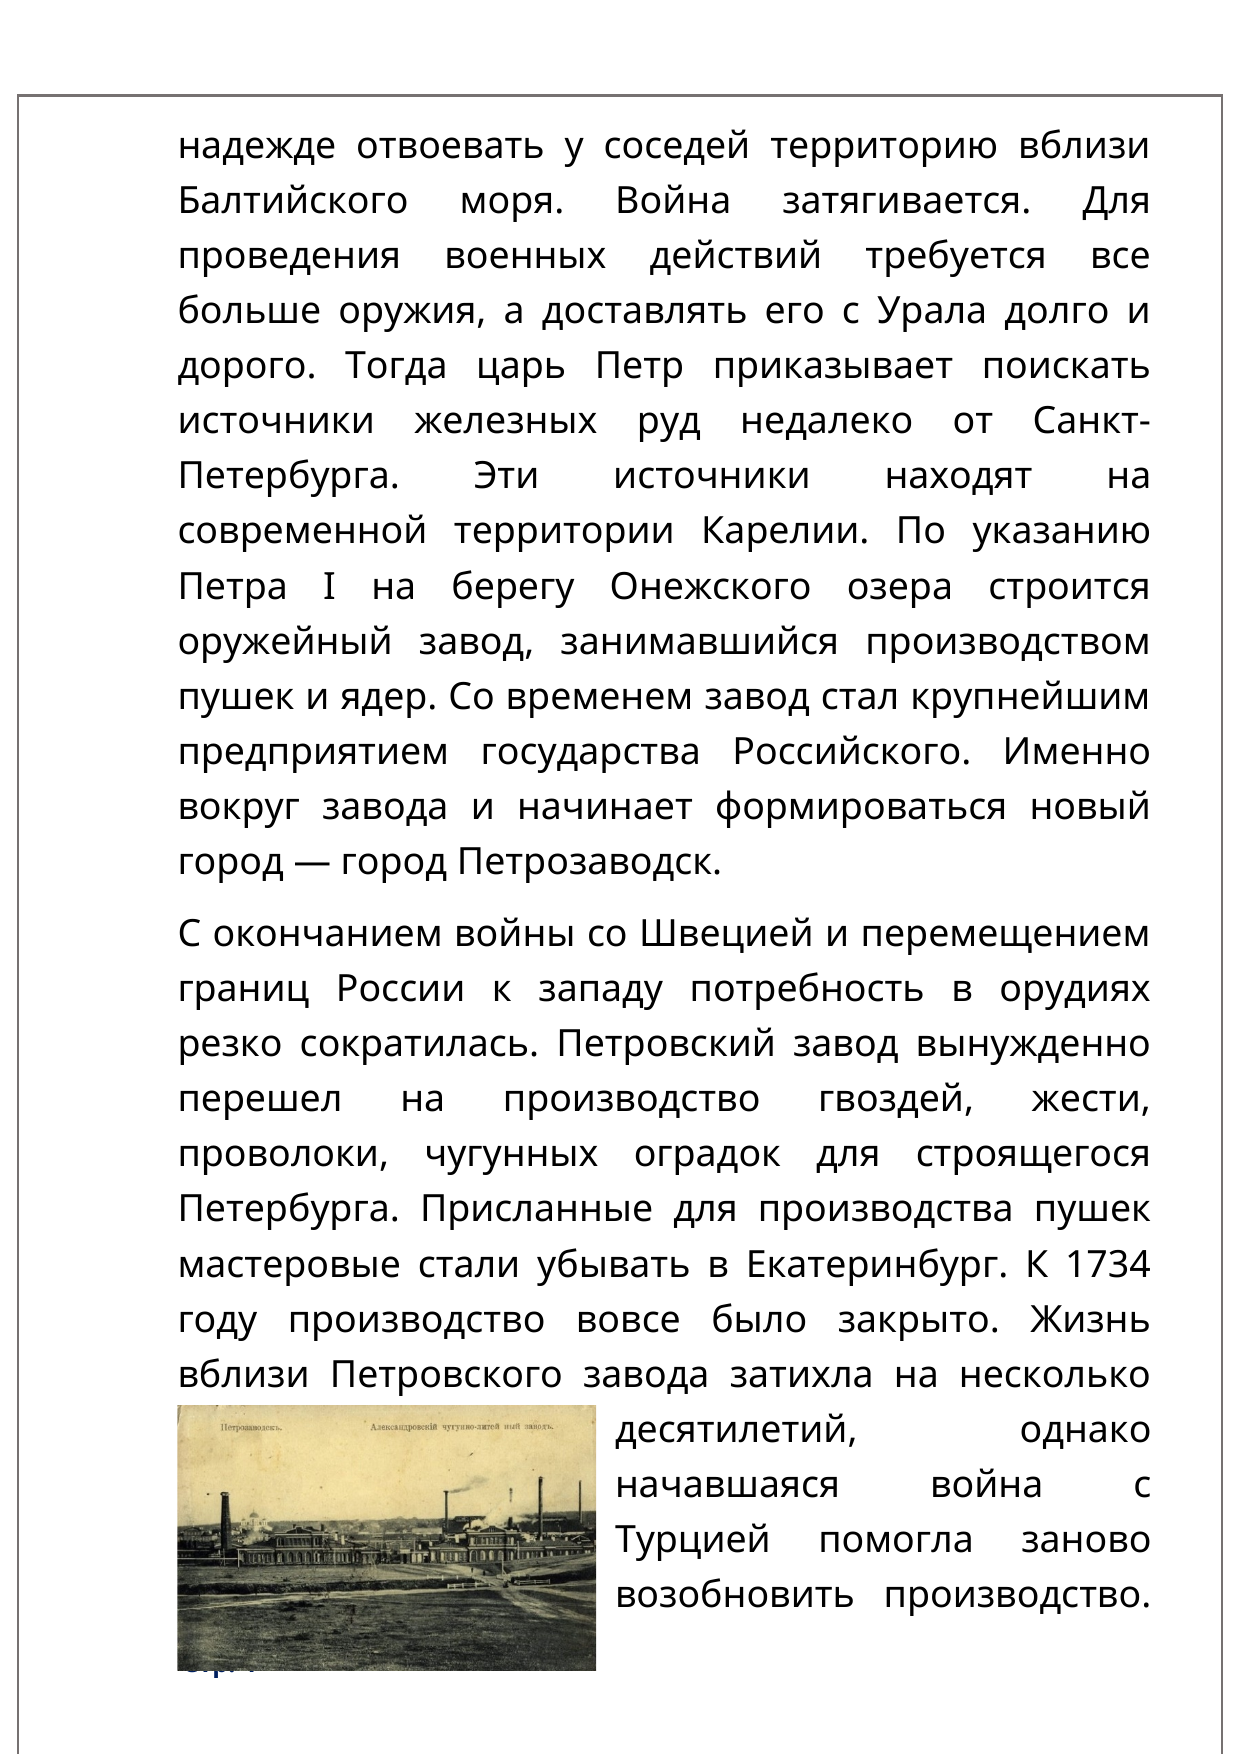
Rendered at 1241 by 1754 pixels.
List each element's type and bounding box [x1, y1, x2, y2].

text [177, 118, 1152, 886]
picture [177, 1405, 597, 1671]
text [177, 906, 1152, 1618]
